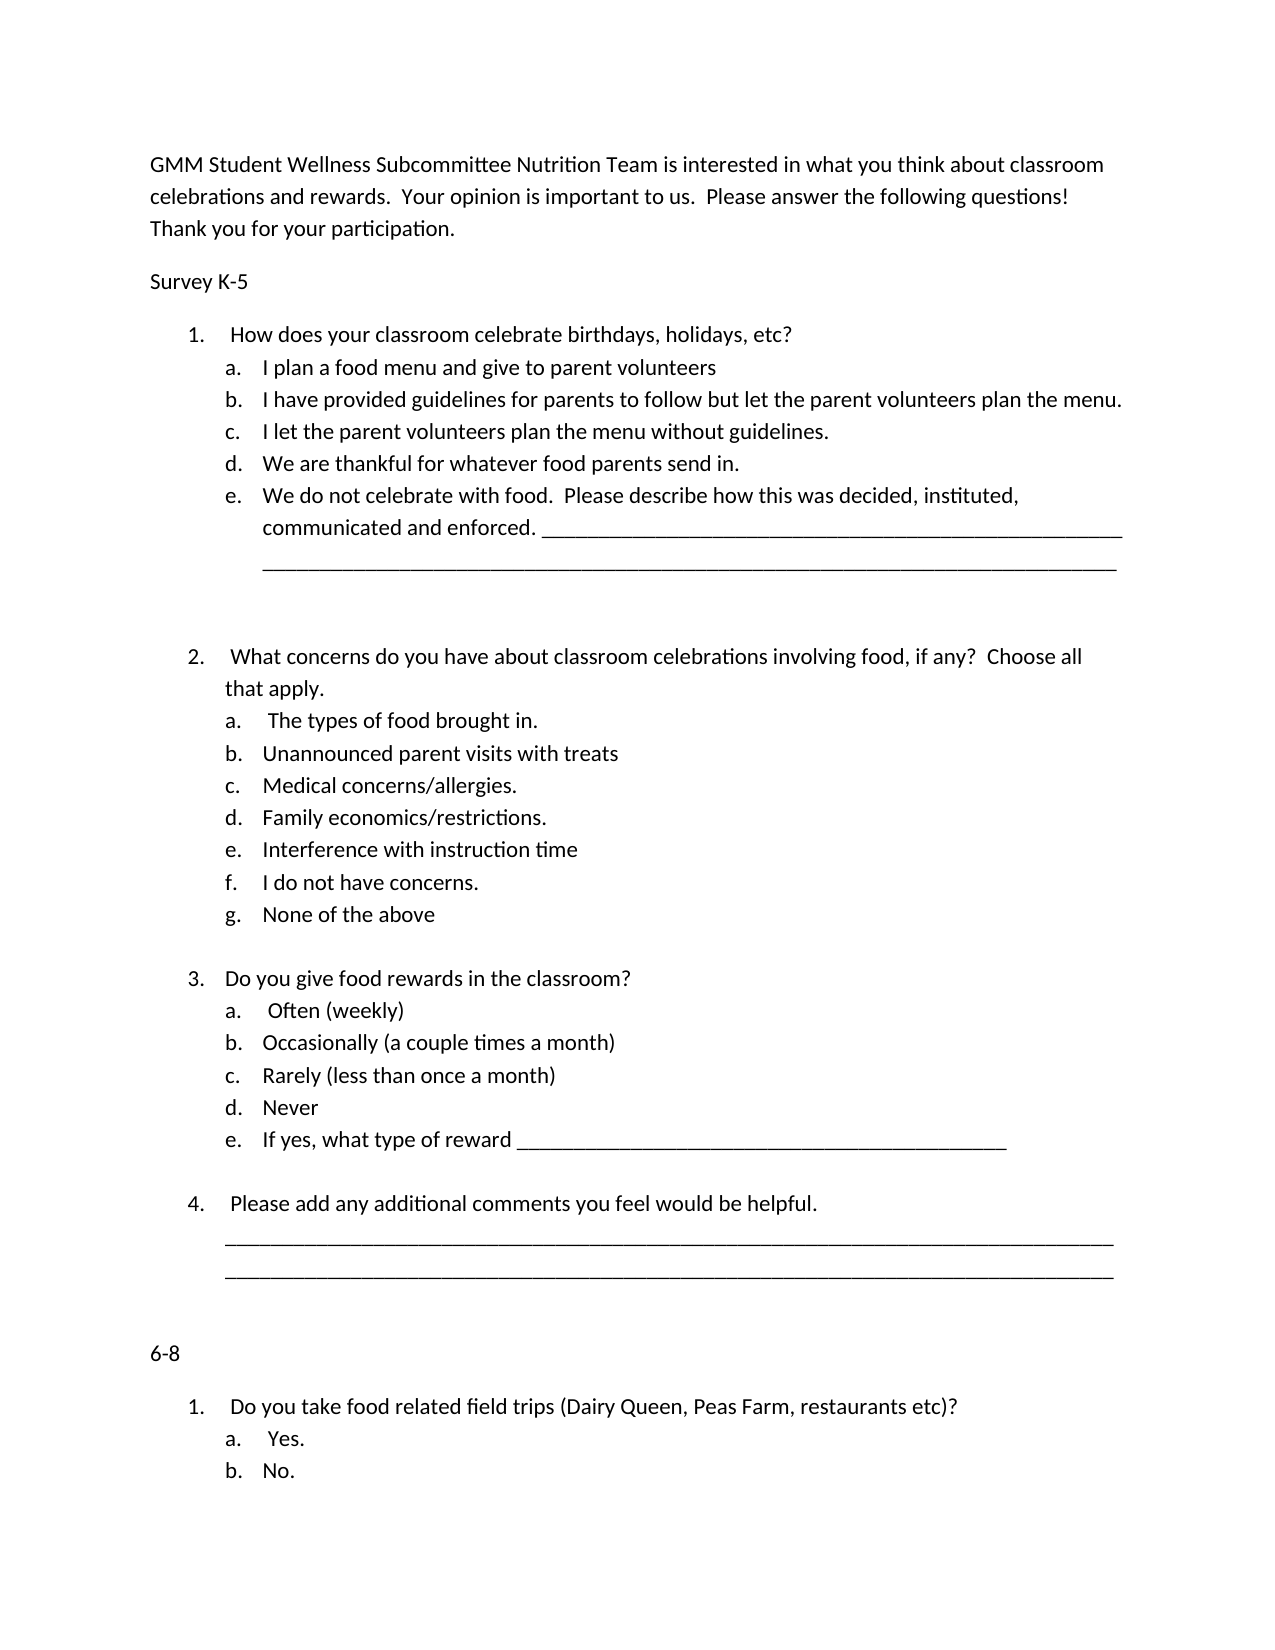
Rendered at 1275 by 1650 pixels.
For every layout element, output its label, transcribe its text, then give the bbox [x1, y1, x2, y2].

list Yes. [225, 1424, 1125, 1452]
list If yes, what type of reward ___________________________________________ [225, 1125, 1125, 1153]
list How does your classroom celebrate birthdays, holidays, etc? [187, 320, 1125, 348]
list Family economics/restrictions. [225, 803, 1125, 831]
list Please add any additional comments you feel would be helpful. [187, 1189, 1125, 1217]
list Often (weekly) [225, 996, 1125, 1024]
list We are thankful for whatever food parents send in. [225, 449, 1125, 477]
list Medical concerns/allergies. [225, 771, 1125, 799]
text Survey K-5 [150, 267, 1125, 295]
list Do you give food rewards in the classroom? [187, 964, 1125, 992]
list I have provided guidelines for parents to follow but let the parent volunteers plan the menu. [225, 385, 1125, 413]
list I plan a food menu and give to parent volunteers [225, 353, 1125, 381]
list Interference with instruction time [225, 835, 1125, 863]
text GMM Student Wellness Subcommittee Nutrition Team is interested in what you think about classroom celebrations and rewards. Your opinion is important to us. Please answer the following questions! Thank you for your participation. [150, 150, 1125, 242]
list Occasionally (a couple times a month) [225, 1028, 1125, 1057]
list What concerns do you have about classroom celebrations involving food, if any? Choose all that apply. [187, 642, 1125, 702]
list We do not celebrate with food. Please describe how this was decided, instituted, communicated and enforced. ___________________________________________________ ___________________________________________________________________________ [225, 481, 1125, 574]
list Unannounced parent visits with treats [225, 739, 1125, 767]
list Never [225, 1093, 1125, 1121]
list I let the parent volunteers plan the menu without guidelines. [225, 417, 1125, 445]
list None of the above [225, 900, 1125, 928]
list No. [225, 1456, 1125, 1484]
text 6-8 [150, 1339, 1125, 1367]
list Rarely (less than once a month) [225, 1061, 1125, 1089]
list The types of food brought in. [225, 707, 1125, 735]
list ____________________________________________________________________________________________________________________________________________________________ [225, 1222, 1125, 1282]
list I do not have concerns. [225, 868, 1125, 896]
list Do you take food related field trips (Dairy Queen, Peas Farm, restaurants etc)? [187, 1392, 1125, 1420]
